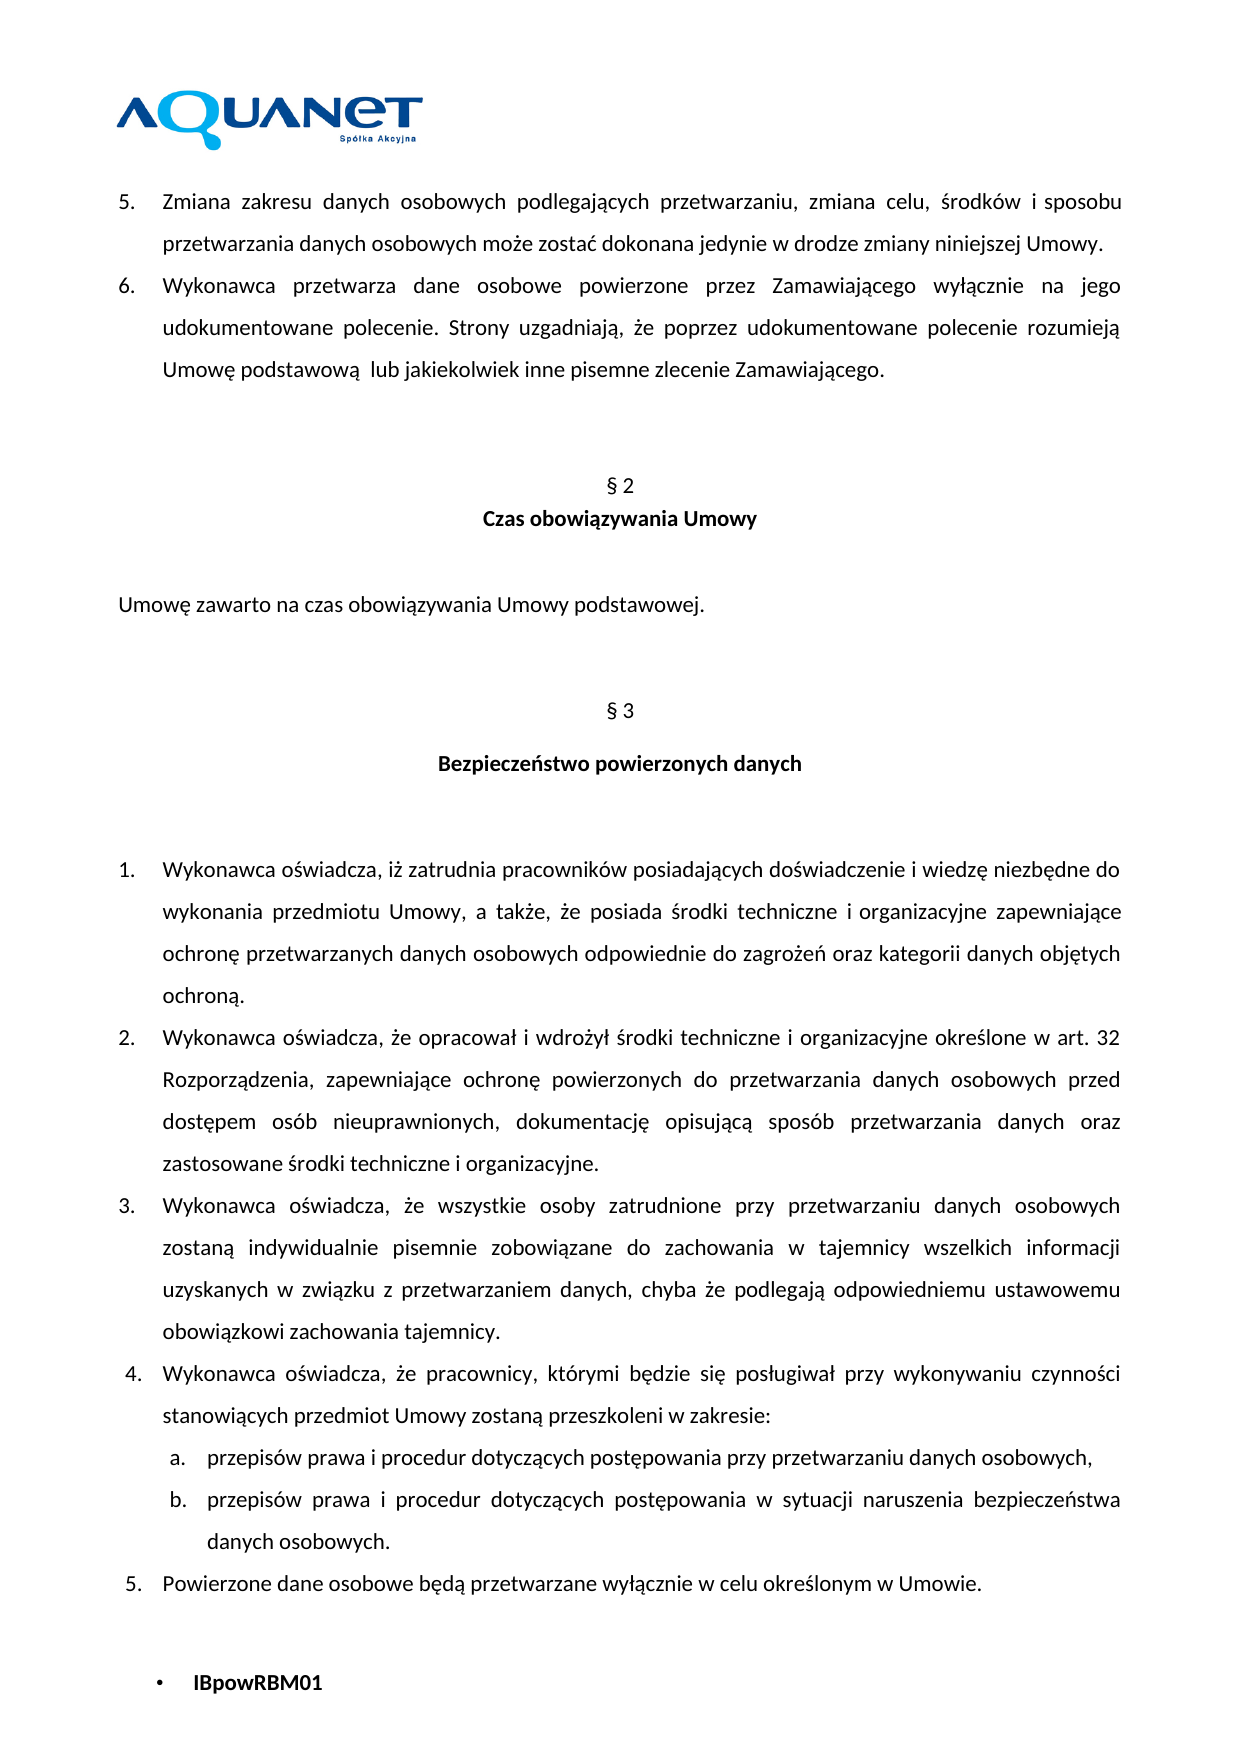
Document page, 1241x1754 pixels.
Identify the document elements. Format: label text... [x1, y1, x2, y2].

list Wykonawca oświadcza, że wszystkie osoby zatrudnione przy przetwarzaniu danych osobowych zostaną indywidualnie pisemnie zobowiązane do zachowania w tajemnicy wszelkich informacji uzyskanych w związku z przetwarzaniem danych, chyba że podlegają odpowiedniemu ustawowemu obowiązkowi zachowania tajemnicy. [118, 1191, 1122, 1345]
picture [0, 0, 586, 235]
text § 3 [118, 696, 1122, 724]
text Umowę zawarto na czas obowiązywania Umowy podstawowej. [118, 590, 1122, 618]
list Wykonawca oświadcza, że opracował i wdrożył środki techniczne i organizacyjne określone w art. 32 Rozporządzenia, zapewniające ochronę powierzonych do przetwarzania danych osobowych przed dostępem osób nieuprawnionych, dokumentację opisującą sposób przetwarzania danych oraz zastosowane środki techniczne i organizacyjne. [118, 1023, 1122, 1177]
list Wykonawca oświadcza, że pracownicy, którymi będzie się posługiwał przy wykonywaniu czynności stanowiących przedmiot Umowy zostaną przeszkoleni w zakresie: [125, 1359, 1122, 1429]
list § 2 [118, 472, 1122, 499]
list Czas obowiązywania Umowy [118, 504, 1122, 532]
list Powierzone dane osobowe będą przetwarzane wyłącznie w celu określonym w Umowie. [125, 1569, 1122, 1597]
list Wykonawca przetwarza dane osobowe powierzone przez Zamawiającego wyłącznie na jego udokumentowane polecenie. Strony uzgadniają, że poprzez udokumentowane polecenie rozumieją Umowę podstawową lub jakiekolwiek inne pisemne zlecenie Zamawiającego. [118, 271, 1122, 383]
text Bezpieczeństwo powierzonych danych [118, 749, 1122, 777]
list Wykonawca oświadcza, iż zatrudnia pracowników posiadających doświadczenie i wiedzę niezbędne do wykonania przedmiotu Umowy, a także, że posiada środki techniczne i organizacyjne zapewniające ochronę przetwarzanych danych osobowych odpowiednie do zagrożeń oraz kategorii danych objętych ochroną. [118, 856, 1122, 1009]
list przepisów prawa i procedur dotyczących postępowania w sytuacji naruszenia bezpieczeństwa danych osobowych. [169, 1485, 1122, 1555]
list Zmiana zakresu danych osobowych podlegających przetwarzaniu, zmiana celu, środków i sposobu przetwarzania danych osobowych może zostać dokonana jedynie w drodze zmiany niniejszej Umowy. [118, 187, 1122, 257]
list przepisów prawa i procedur dotyczących postępowania przy przetwarzaniu danych osobowych, [169, 1443, 1122, 1471]
